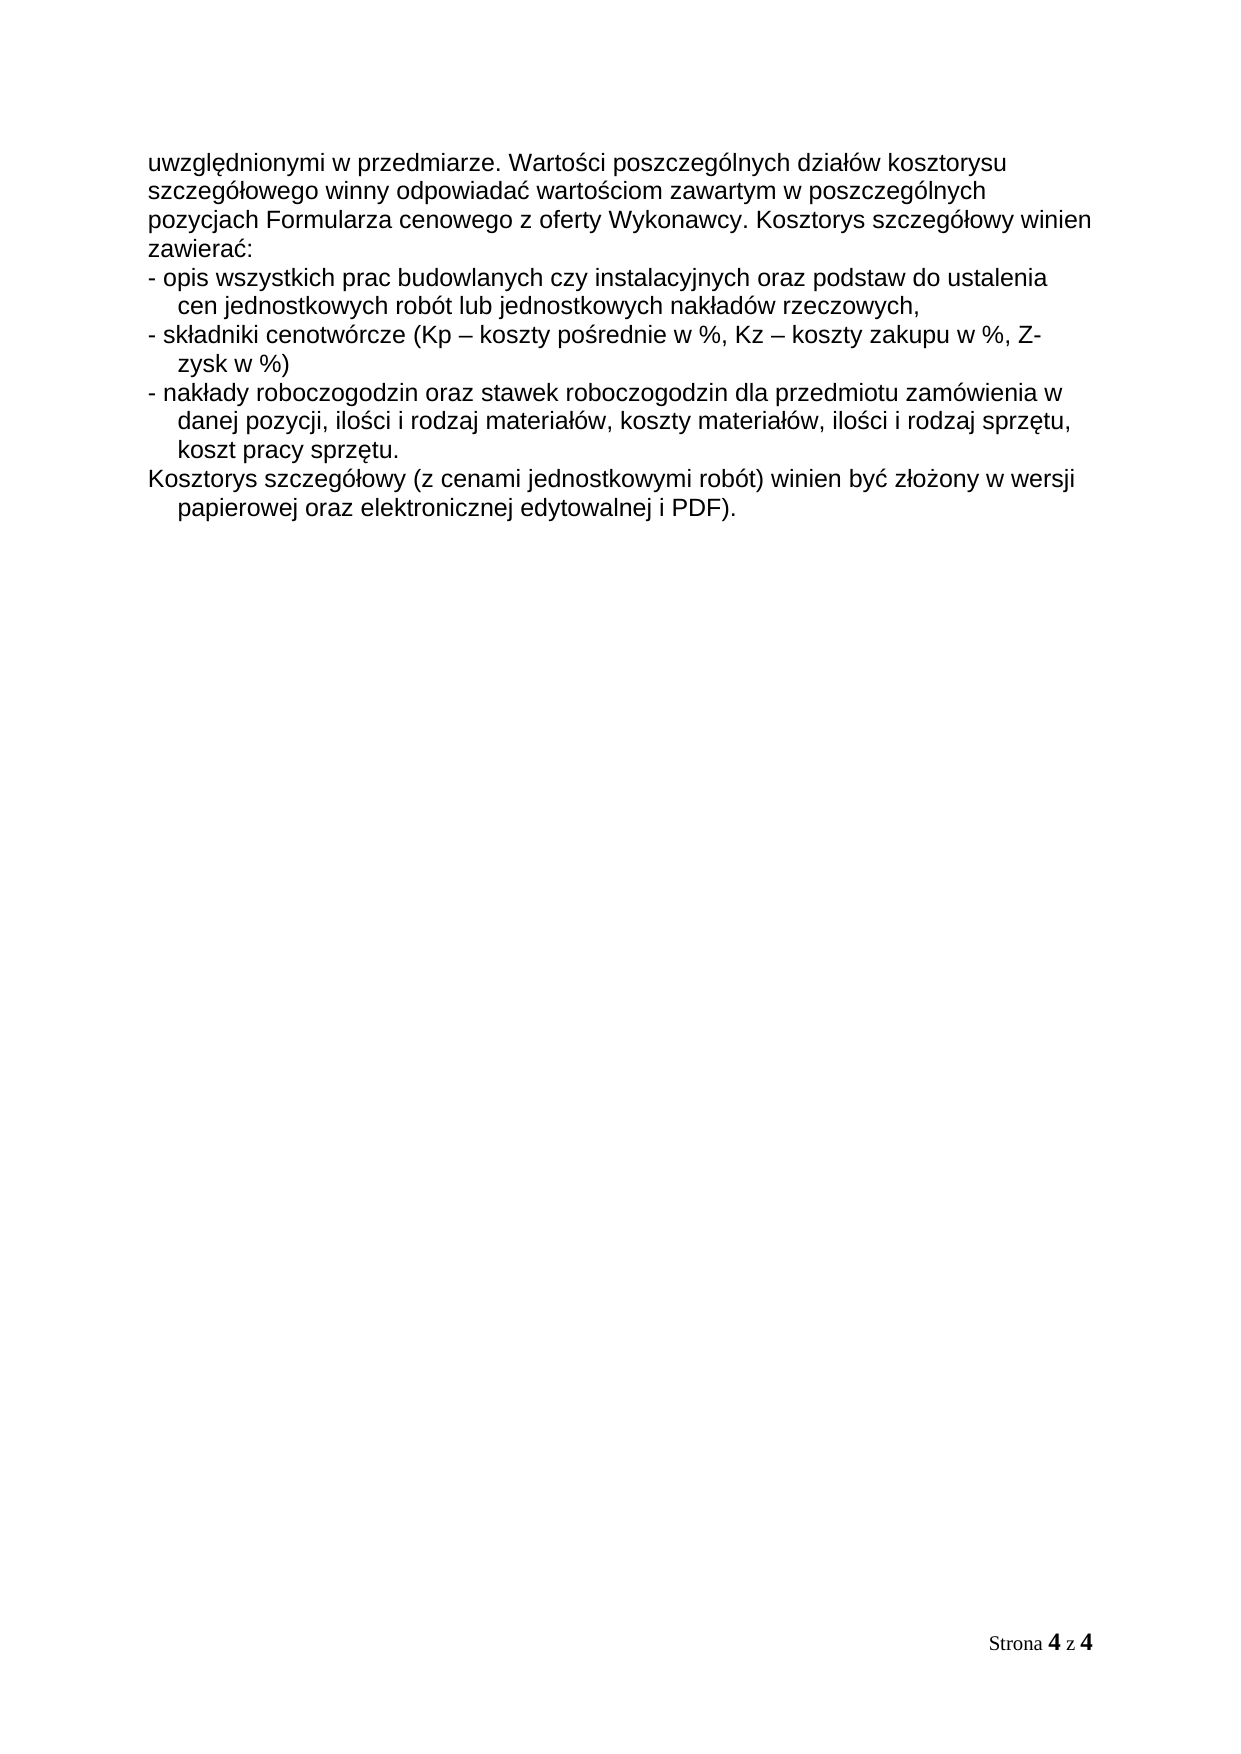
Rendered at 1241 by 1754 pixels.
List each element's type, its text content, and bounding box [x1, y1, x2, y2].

text - składniki cenotwórcze (Kp – koszty pośrednie w %, Kz – koszty zakupu w %, Z- zysk w %) [148, 320, 1093, 378]
text - nakłady roboczogodzin oraz stawek roboczogodzin dla przedmiotu zamówienia w danej pozycji, ilości i rodzaj materiałów, koszty materiałów, ilości i rodzaj sprzętu, koszt pracy sprzętu. [148, 378, 1093, 464]
text Kosztorys szczegółowy (z cenami jednostkowymi robót) winien być złożony w wersji papierowej oraz elektronicznej edytowalnej i PDF). [148, 464, 1093, 521]
text - opis wszystkich prac budowlanych czy instalacyjnych oraz podstaw do ustalenia cen jednostkowych robót lub jednostkowych nakładów rzeczowych, [148, 263, 1093, 320]
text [148, 148, 1093, 263]
